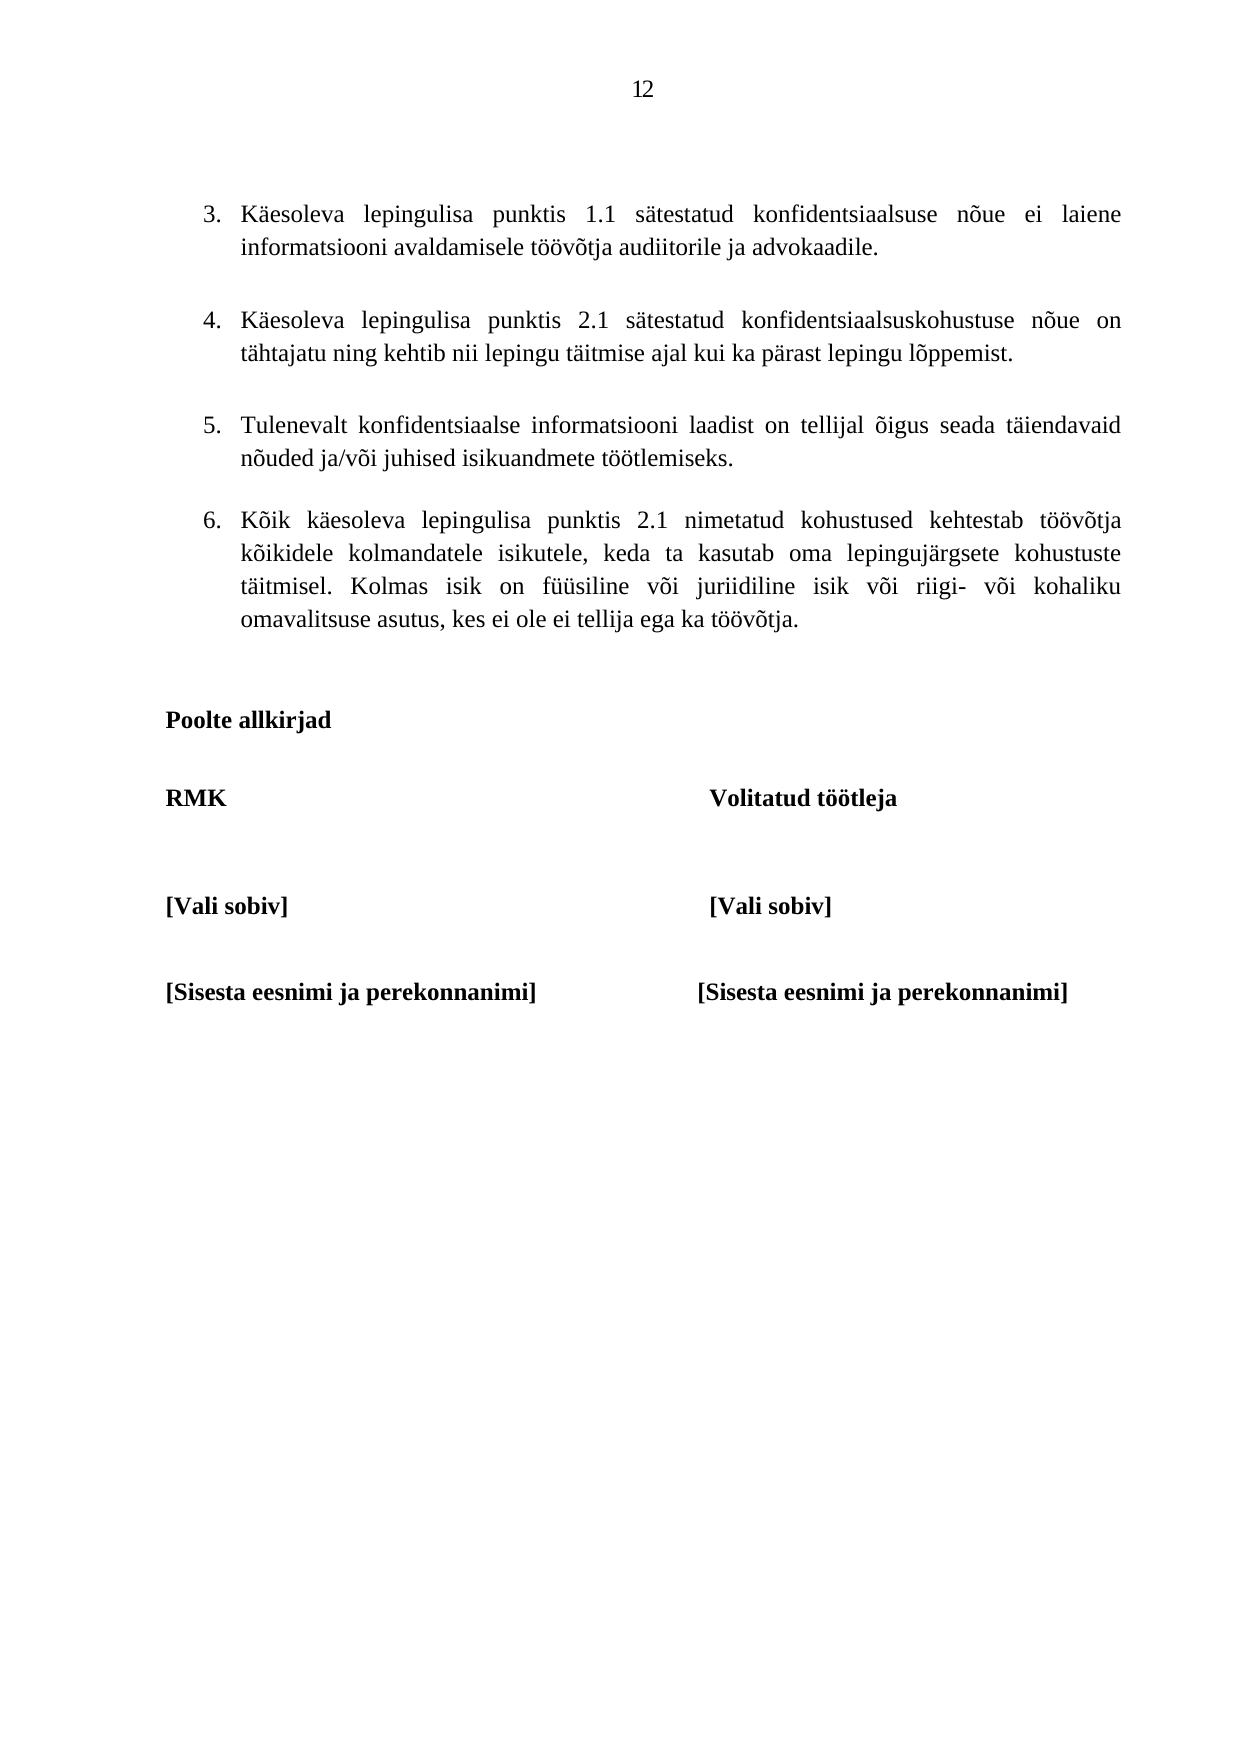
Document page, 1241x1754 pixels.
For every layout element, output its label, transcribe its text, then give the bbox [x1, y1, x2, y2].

text RMK Volitatud töötleja [165, 783, 1122, 812]
list Käesoleva lepingulisa punktis 1.1 sätestatud konfidentsiaalsuse nõue ei laiene informatsiooni avaldamisele töövõtja audiitorile ja advokaadile. [203, 199, 1122, 261]
list Käesoleva lepingulisa punktis 2.1 sätestatud konfidentsiaalsuskohustuse nõue on tähtajatu ning kehtib nii lepingu täitmise ajal kui ka pärast lepingu lõppemist. [203, 305, 1122, 366]
text Poolte allkirjad [165, 705, 1122, 734]
list Tulenevalt konfidentsiaalse informatsiooni laadist on tellijal õigus seada täiendavaid nõuded ja/või juhised isikuandmete töötlemiseks. [203, 410, 1122, 472]
list Kõik käesoleva lepingulisa punktis 2.1 nimetatud kohustused kehtestab töövõtja kõikidele kolmandatele isikutele, keda ta kasutab oma lepingujärgsete kohustuste täitmisel. Kolmas isik on füüsiline või juriidiline isik või riigi- või kohaliku omavalitsuse asutus, kes ei ole ei tellija ega ka töövõtja. [203, 505, 1122, 633]
